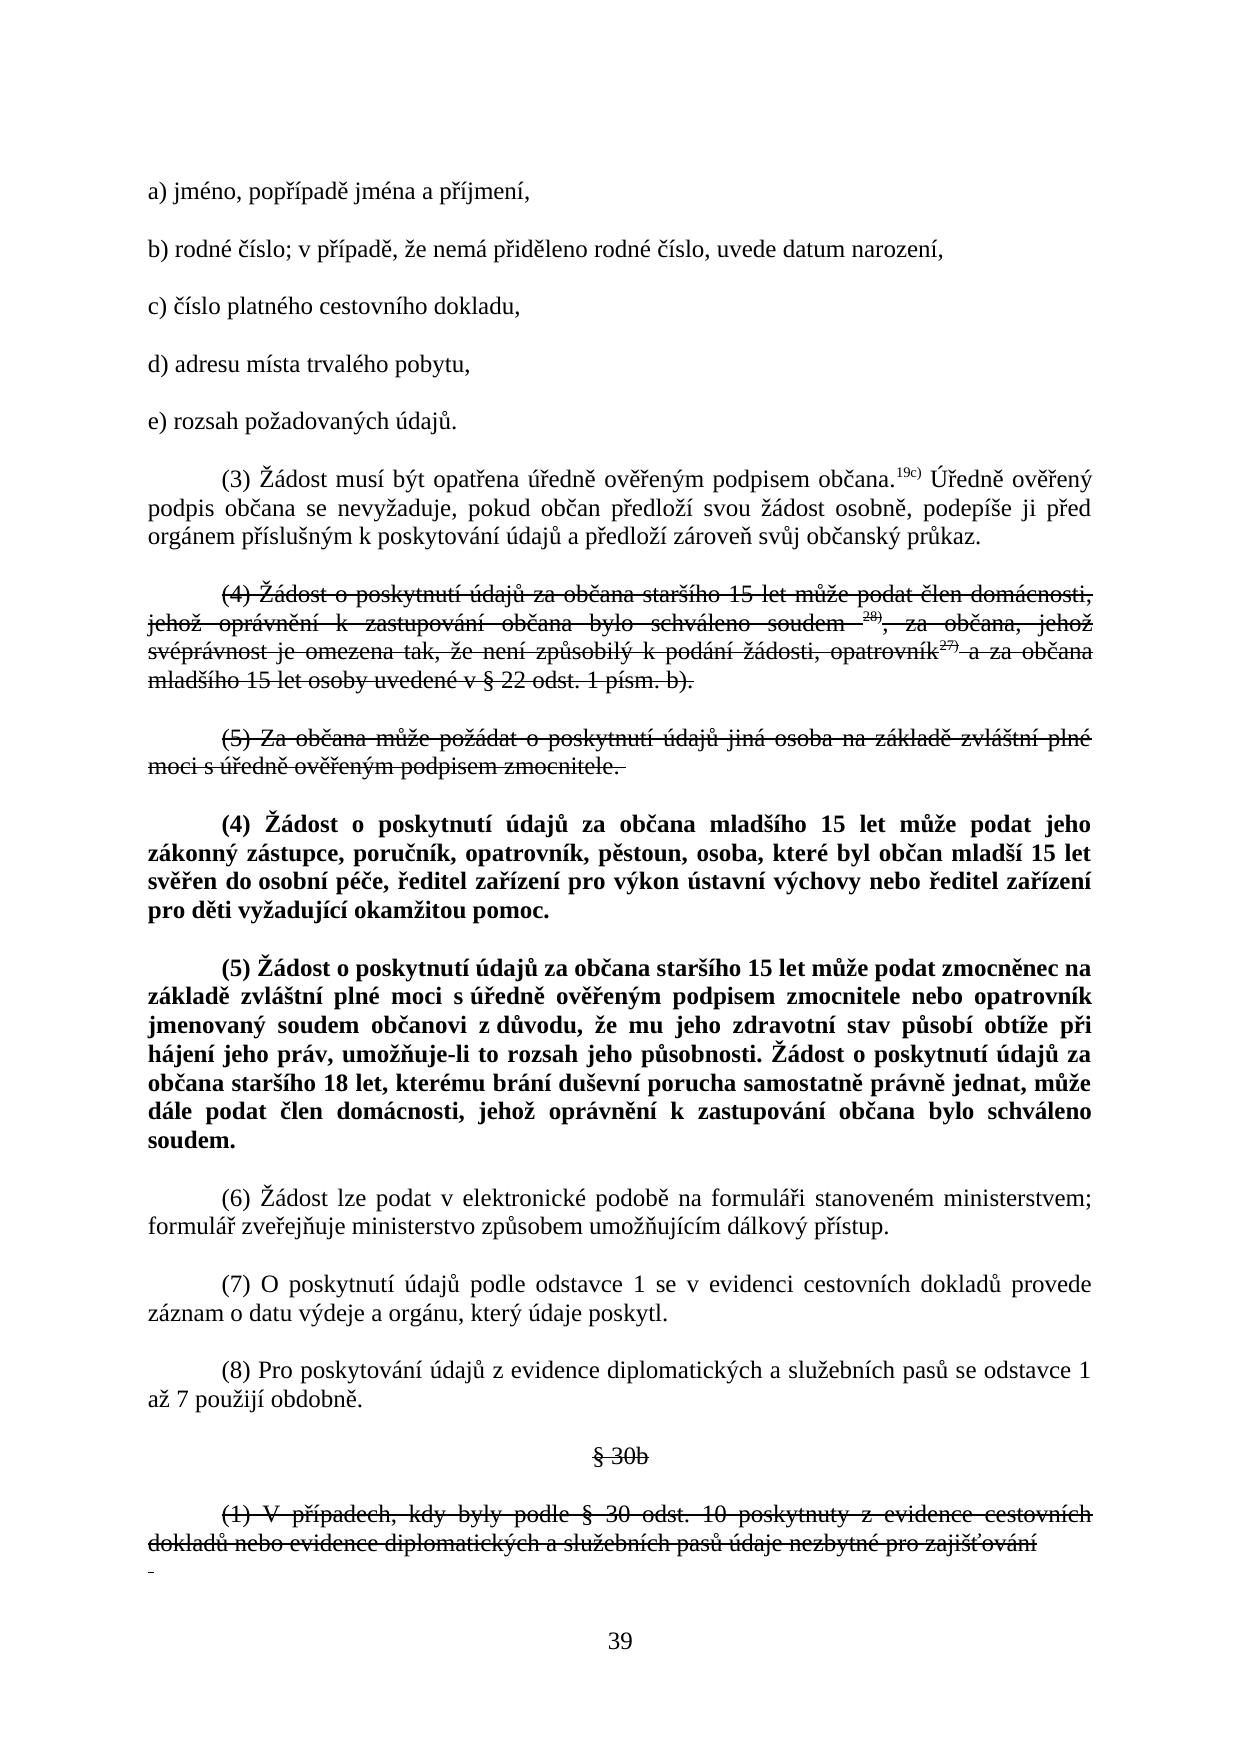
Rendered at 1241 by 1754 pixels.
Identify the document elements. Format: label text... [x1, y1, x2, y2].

text (7) O poskytnutí údajů podle odstavce 1 se v evidenci cestovních dokladů provede záznam o datu výdeje a orgánu, který údaje poskytl. [148, 1269, 1093, 1326]
text § 30b [148, 1441, 1093, 1470]
text (5) Za občana může požádat o poskytnutí údajů jiná osoba na základě zvláštní plné moci s úředně ověřeným podpisem zmocnitele. [148, 723, 1093, 780]
text (6) Žádost lze podat v elektronické podobě na formuláři stanoveném ministerstvem; formulář zveřejňuje ministerstvo způsobem umožňujícím dálkový přístup. [148, 1183, 1093, 1240]
text a) jméno, popřípadě jména a příjmení, [148, 176, 1093, 205]
text c) číslo platného cestovního dokladu, [148, 291, 1093, 320]
text (1) V případech, kdy byly podle § 30 odst. 10 poskytnuty z evidence cestovních dokladů nebo evidence diplomatických a služebních pasů údaje nezbytné pro zajišťování [148, 1499, 1093, 1556]
text b) rodné číslo; v případě, že nemá přiděleno rodné číslo, uvede datum narození, [148, 234, 1093, 263]
text (3) Žádost musí být opatřena úředně ověřeným podpisem občana.19c) Úředně ověřený podpis občana se nevyžaduje, pokud občan předloží svou žádost osobně, podepíše ji před orgánem příslušným k poskytování údajů a předloží zároveň svůj občanský průkaz. [148, 464, 1093, 550]
text e) rozsah požadovaných údajů. [148, 406, 1093, 435]
text (5) Žádost o poskytnutí údajů za občana staršího 15 let může podat zmocněnec na základě zvláštní plné moci s úředně ověřeným podpisem zmocnitele nebo opatrovník jmenovaný soudem občanovi z důvodu, že mu jeho zdravotní stav působí obtíže při hájení jeho práv, umožňuje-li to rozsah jeho působnosti. Žádost o poskytnutí údajů za občana staršího 18 let, kterému brání duševní porucha samostatně právně jednat, může dále podat člen domácnosti, jehož oprávnění k zastupování občana bylo schváleno soudem. [148, 953, 1093, 1154]
text (4) Žádost o poskytnutí údajů za občana staršího 15 let může podat člen domácnosti, jehož oprávnění k zastupování občana bylo schváleno soudem 28), za občana, jehož svéprávnost je omezena tak, že není způsobilý k podání žádosti, opatrovník27) a za občana mladšího 15 let osoby uvedené v § 22 odst. 1 písm. b). [148, 579, 1093, 694]
text (4) Žádost o poskytnutí údajů za občana mladšího 15 let může podat jeho zákonný zástupce, poručník, opatrovník, pěstoun, osoba, které byl občan mladší 15 let svěřen do osobní péče, ředitel zařízení pro výkon ústavní výchovy nebo ředitel zařízení pro děti vyžadující okamžitou pomoc. [148, 809, 1093, 924]
text d) adresu místa trvalého pobytu, [148, 349, 1093, 378]
text (8) Pro poskytování údajů z evidence diplomatických a služebních pasů se odstavce 1 až 7 použijí obdobně. [148, 1355, 1093, 1413]
